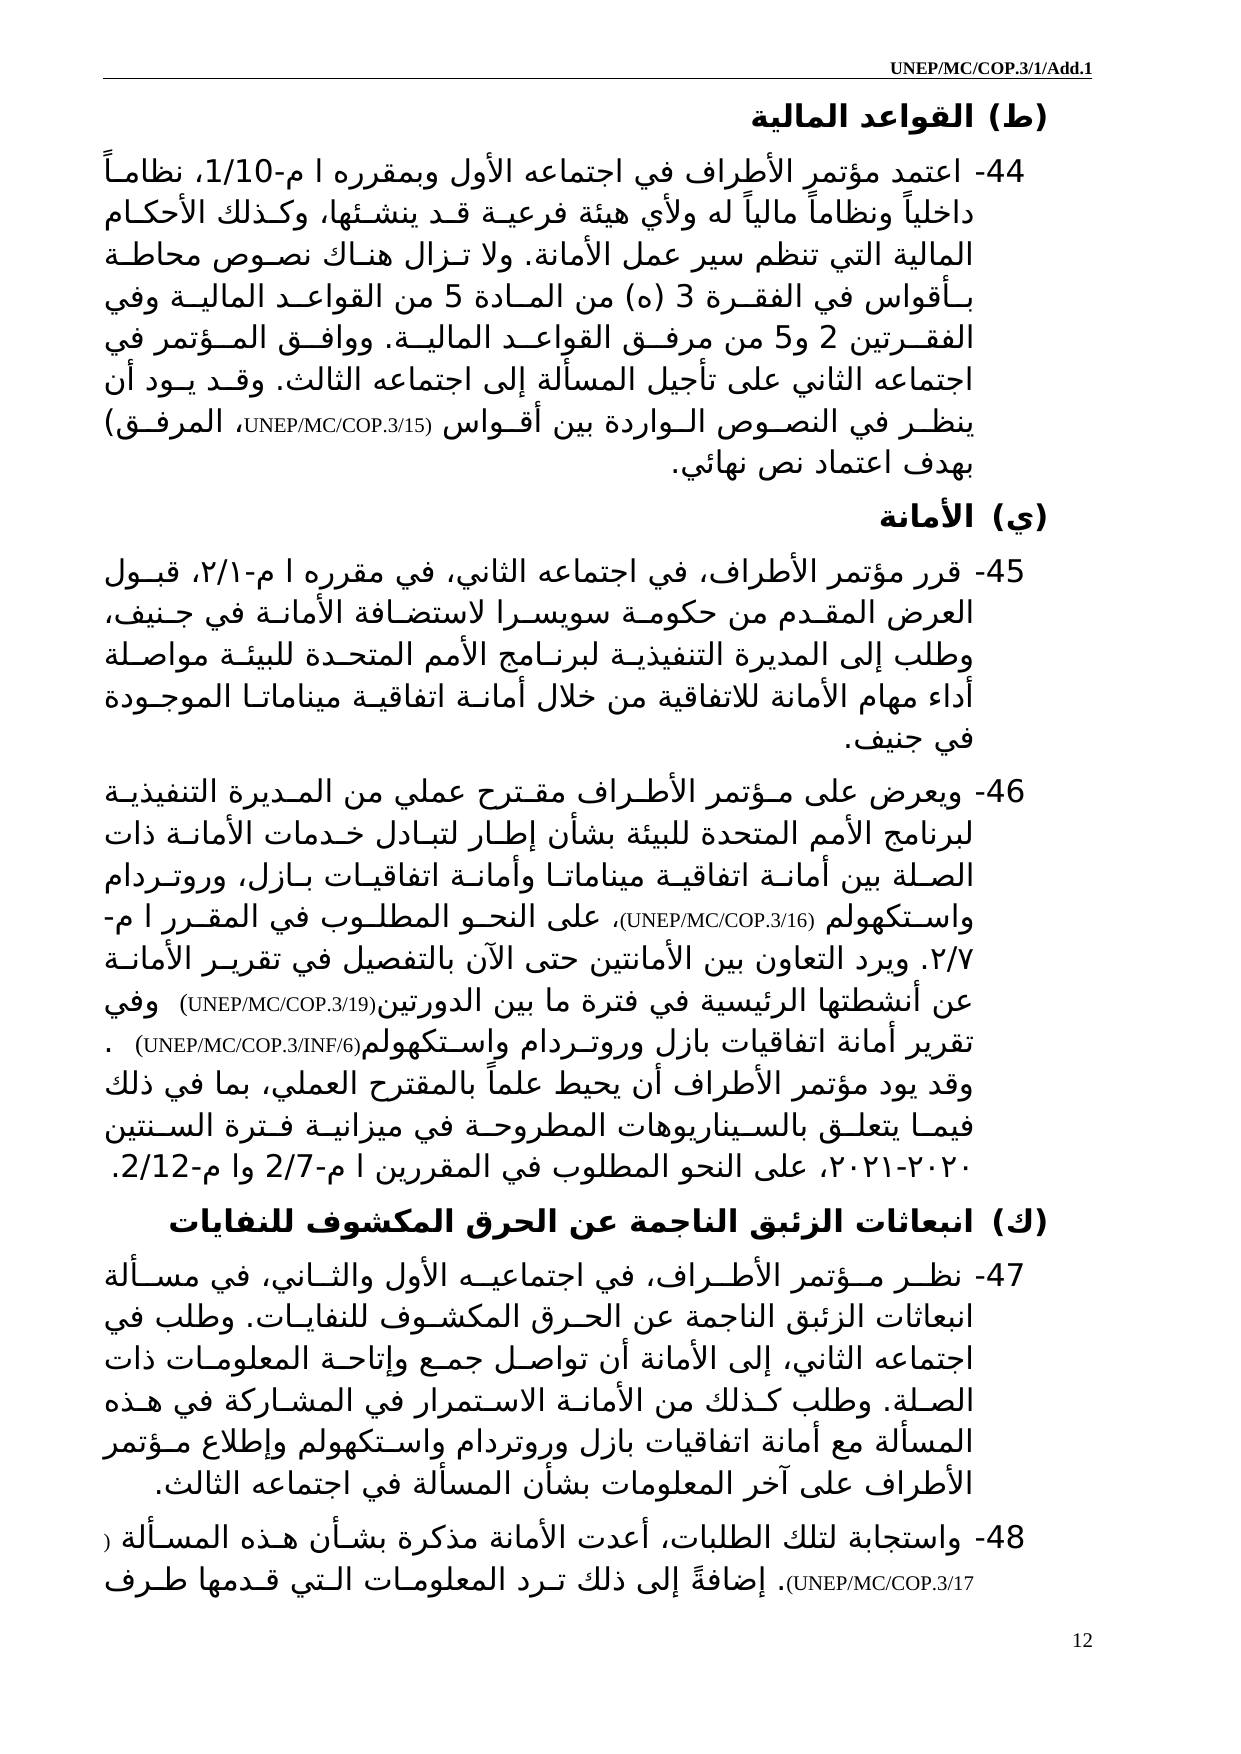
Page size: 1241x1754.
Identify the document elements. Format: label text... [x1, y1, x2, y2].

list قرر مؤتمر الأطراف، في اجتماعه الثاني، في مقرره ا م-٢/١، قبول العرض المقدم من حكومة سويسرا لاستضافة الأمانة في جنيف، وطلب إلى المديرة التنفيذية لبرنامج الأمم المتحدة للبيئة مواصلة أداء مهام الأمانة للاتفاقية من خلال أمانة اتفاقية ميناماتا الموجودة في جنيف. [103, 549, 974, 757]
list اعتمد مؤتمر الأطراف في اجتماعه الأول وبمقرره ا م-1/10، نظاماً داخلياً ونظاماً مالياً له ولأي هيئة فرعية قد ينشئها، وكذلك الأحكام المالية التي تنظم سير عمل الأمانة. ولا تزال هناك نصوص محاطة بأقواس في الفقرة 3 (ه) من المادة 5 من القواعد المالية وفي الفقرتين 2 و5 من مرفق القواعد المالية. ووافق المؤتمر في اجتماعه الثاني على تأجيل المسألة إلى اجتماعه الثالث. وقد يود أن ينظر في النصوص الواردة بين أقواس (UNEP/MC/COP.3/15، المرفق) بهدف اعتماد نص نهائي. [103, 149, 974, 482]
list ويعرض على مؤتمر الأطراف مقترح عملي من المديرة التنفيذية لبرنامج الأمم المتحدة للبيئة بشأن إطار لتبادل خدمات الأمانة ذات الصلة بين أمانة اتفاقية ميناماتا وأمانة اتفاقيات بازل، وروتردام واستكهولم (UNEP/MC/COP.3/16)، على النحو المطلوب في المقرر ا م-٢/٧. ويرد التعاون بين الأمانتين حتى الآن بالتفصيل في تقرير الأمانة عن أنشطتها الرئيسية في فترة ما بين الدورتين(UNEP/MC/COP.3/19) وفي تقرير أمانة اتفاقيات بازل وروتردام واستكهولم(UNEP/MC/COP.3/INF/6) . وقد يود مؤتمر الأطراف أن يحيط علماً بالمقترح العملي، بما في ذلك فيما يتعلق بالسيناريوهات المطروحة في ميزانية فترة السنتين ٢٠٢٠-٢٠٢١، على النحو المطلوب في المقررين ا م-2/7 وا م-2/12. [103, 769, 974, 1186]
text (ط) القواعد المالية [103, 94, 1048, 136]
list نظر مؤتمر الأطراف، في اجتماعيه الأول والثاني، في مسألة انبعاثات الزئبق الناجمة عن الحرق المكشوف للنفايات. وطلب في اجتماعه الثاني، إلى الأمانة أن تواصل جمع وإتاحة المعلومات ذات الصلة. وطلب كذلك من الأمانة الاستمرار في المشاركة في هذه المسألة مع أمانة اتفاقيات بازل وروتردام واستكهولم وإطلاع مؤتمر الأطراف على آخر المعلومات بشأن المسألة في اجتماعه الثالث. [103, 1253, 974, 1503]
text (ك) انبعاثات الزئبق الناجمة عن الحرق المكشوف للنفايات [103, 1199, 1048, 1240]
text (ي) الأمانة [103, 494, 1048, 536]
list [103, 1515, 974, 1599]
